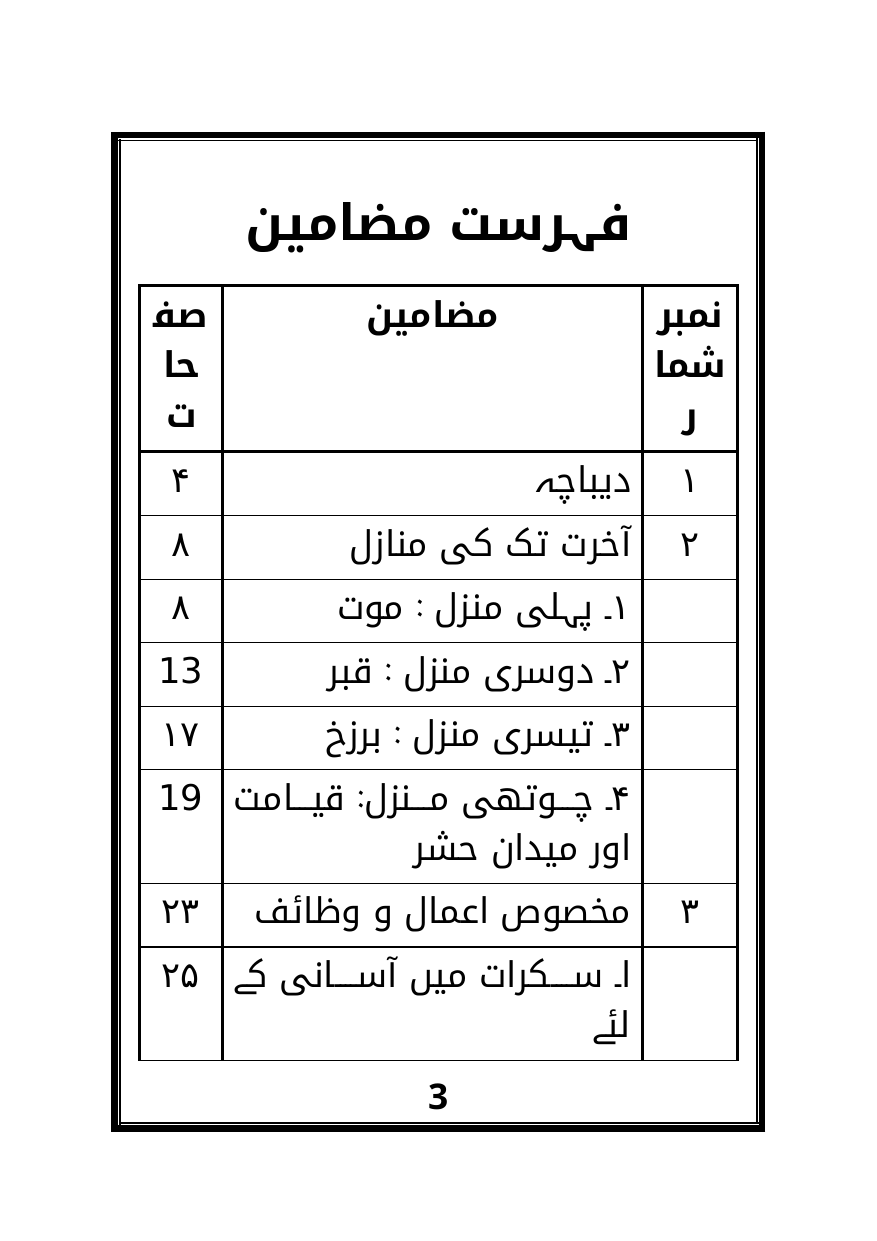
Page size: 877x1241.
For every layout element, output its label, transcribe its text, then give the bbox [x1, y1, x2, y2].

table_header نمبر شمار [644, 287, 736, 449]
table_header مضامین [224, 287, 641, 449]
table_header صفحات [141, 287, 221, 449]
table_cell ۲۔ دوسری منزل : قبر [224, 643, 641, 706]
table_cell ۸ [141, 516, 221, 579]
table_cell [644, 580, 736, 642]
table_cell ۳ [644, 884, 736, 946]
table_cell ۲ [644, 516, 736, 579]
table_cell دیباچہ [224, 453, 641, 515]
table_cell 13 [141, 643, 221, 706]
table_cell ۲۵ [141, 948, 221, 1060]
table_cell ۱۔ پہلی منزل : موت [224, 580, 641, 642]
table_cell ۴۔ چوتھی منزل: قیامت اور میدان حشر [224, 770, 641, 883]
table_cell [644, 770, 736, 883]
table_cell ۳۔ تیسری منزل : برزخ [224, 707, 641, 769]
table_cell [644, 948, 736, 1060]
table_cell ۸ [141, 580, 221, 642]
table_cell ۴ [141, 453, 221, 515]
table_cell 19 [141, 770, 221, 883]
subtitle فہرست مضامین [139, 176, 737, 271]
table_cell آخرت تک کی منازل [224, 516, 641, 579]
table_cell [644, 707, 736, 769]
table_cell ا۔ سکرات میں آسانی کے لئے [224, 948, 641, 1060]
table_cell ۱۷ [141, 707, 221, 769]
table_cell [644, 643, 736, 706]
table_cell ۲۳ [141, 884, 221, 946]
table_cell مخصوص اعمال و وظائف [224, 884, 641, 946]
table_cell ۱ [644, 453, 736, 515]
